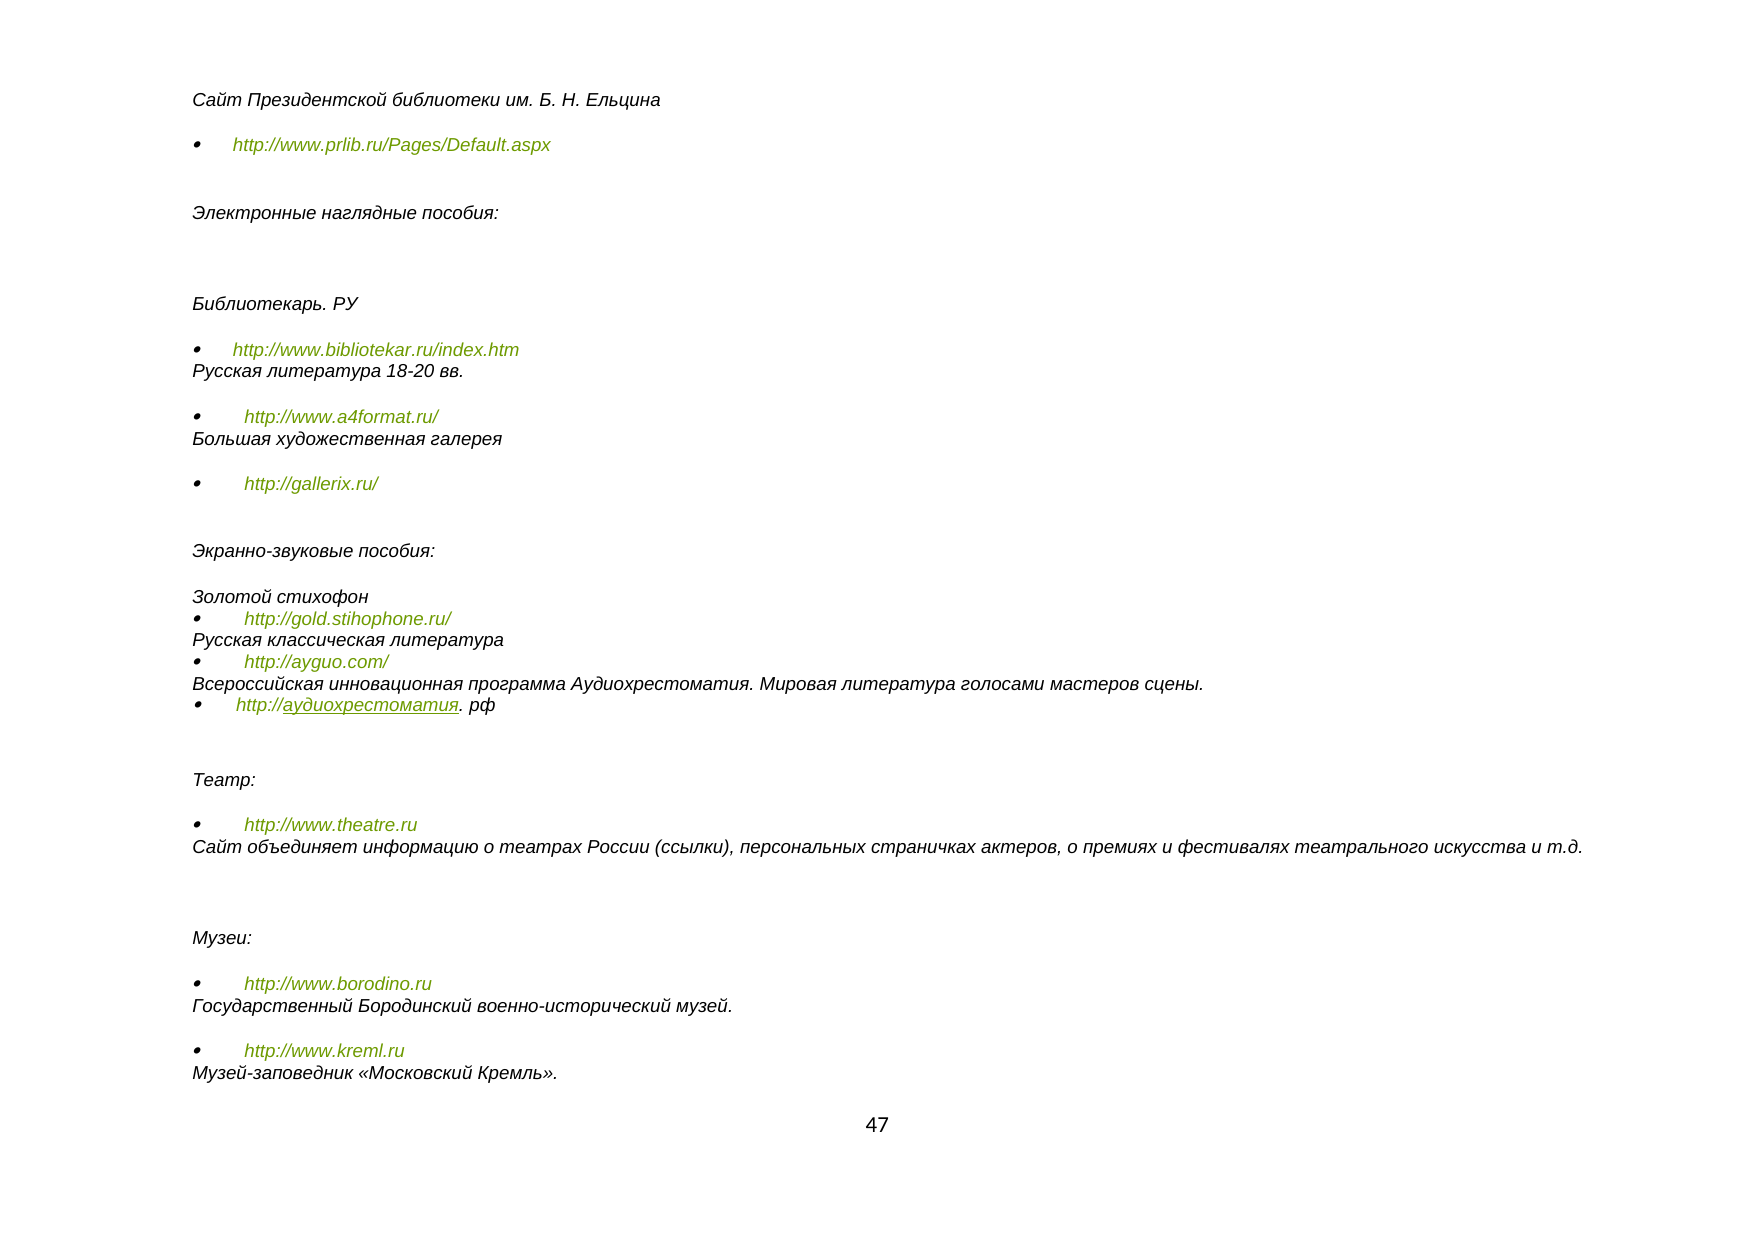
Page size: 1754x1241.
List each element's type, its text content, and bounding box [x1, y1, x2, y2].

text Сайт Президентской библиотеки им. Б. Н. Ельцина [118, 89, 1636, 110]
list http://www.theatre.ru [118, 814, 1636, 836]
list http://gallerix.ru/ [118, 473, 1636, 495]
text Музей-заповедник «Московский Кремль». [118, 1062, 1636, 1083]
text Электронные наглядные пособия: [118, 202, 1636, 223]
text Государственный Бородинский военно-исторический музей. [118, 994, 1636, 1016]
list Русская классическая литература [118, 629, 1636, 651]
text Русская литература 18-20 вв. [118, 360, 1636, 382]
text Музеи: [118, 927, 1636, 949]
list http://www.prlib.ru/Pages/Default.aspx [118, 134, 1636, 156]
list http://www.borodino.ru [118, 973, 1636, 994]
text Большая художественная галерея [118, 427, 1636, 449]
list http://www.a4format.ru/ [118, 406, 1636, 427]
list http://www.bibliotekar.ru/index.htm [118, 338, 1636, 360]
text Театр: [118, 769, 1636, 790]
text Экранно-звуковые пособия: [118, 540, 1636, 562]
text Библиотекарь. РУ [118, 293, 1636, 314]
list Золотой стихофон [118, 586, 1636, 607]
list http://ayguo.com/ [118, 651, 1636, 672]
list http://gold.stihophone.ru/ [118, 607, 1636, 629]
list Всероссийская инновационная программа Аудиохрестоматия. Мировая литература голосами мастеров сцены. [118, 672, 1636, 694]
list http://аудиохрестоматия. рф [193, 694, 1636, 716]
text Сайт объединяет информацию о театрах России (ссылки), персональных страничках актеров, о премиях и фестивалях театрального искусства и т.д. [118, 836, 1636, 857]
list http://www.kreml.ru [118, 1040, 1636, 1062]
